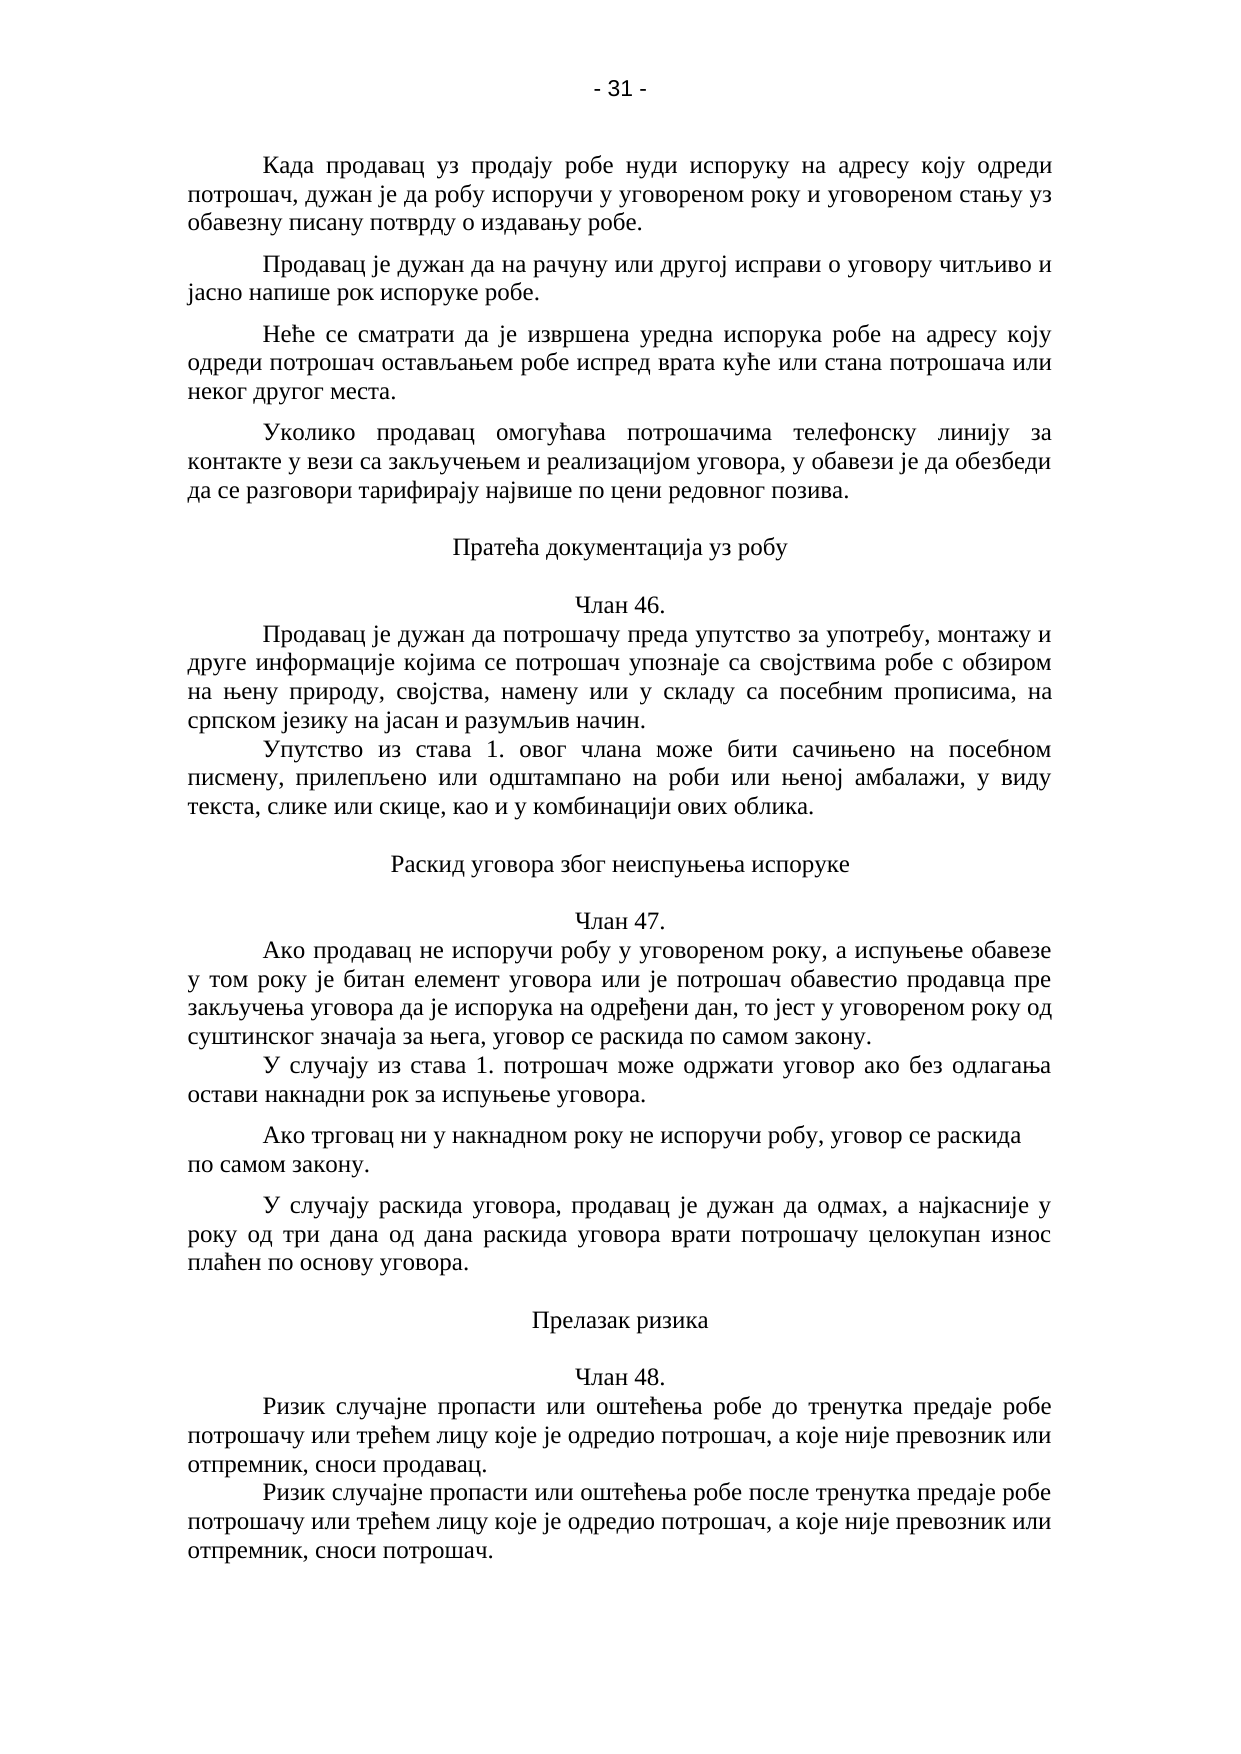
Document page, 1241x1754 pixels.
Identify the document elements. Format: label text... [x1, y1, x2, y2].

text Члан 48. [262, 1362, 978, 1391]
text Ако трговац ни у накнадном року не испоручи робу, уговор се раскида по самом закону. [187, 1120, 1053, 1177]
text Пратећа документација уз робу [262, 532, 978, 561]
text Члан 47. [262, 906, 978, 935]
text У случају из става 1. потрошач може одржати уговор ако без одлагања остави накнадни рок за испуњење уговора. [187, 1050, 1053, 1107]
text Продавац је дужан да потрошачу преда упутство за употребу, монтажу и друге информације којима се потрошач упознаје са својствима робе с обзиром на њену природу, својства, намену или у складу са посебним прописима, на српском језику на јасан и разумљив начин. [187, 619, 1053, 734]
text У случају раскида уговора, продавац је дужан да одмах, а најкасније у року од три дана од дана раскида уговора врати потрошачу целокупан износ плаћен по основу уговора. [187, 1190, 1053, 1276]
text Када продавац уз продају робе нуди испоруку на адресу коју одреди потрошач, дужан је да робу испоручи у уговореном року и уговореном стању уз обавезну писану потврду о издавању робе. [187, 150, 1053, 236]
text Неће се сматрати да је извршена уредна испорука робе на адресу коју одреди потрошач остављањем робе испред врата куће или стана потрошача или неког другог места. [187, 319, 1053, 405]
text Раскид уговора због неиспуњења испоруке [262, 849, 978, 877]
text Ако продавац не испоручи робу у уговореном року, а испуњење обавезе у том року је битан елемент уговора или је потрошач обавестио продавца пре закључења уговора да је испорука на одређени дан, то јест у уговореном року од суштинског значаја за њега, уговор се раскида по самом закону. [187, 935, 1053, 1050]
text Продавац је дужан да на рачуну или другој исправи о уговору читљиво и јасно напише рок испоруке робе. [187, 249, 1053, 306]
text Ризик случајне пропасти или оштећења робе после тренутка предаје робе потрошачу или трећем лицу које је одредио потрошач, а које није превозник или отпремник, сноси потрошач. [187, 1477, 1053, 1564]
text Уколико продавац омогућава потрошачима телефонску линију за контакте у вези са закључењем и реализацијом уговора, у обавези је да обезбеди да се разговори тарифирају највише по цени редовног позива. [187, 417, 1053, 504]
text Члан 46. [262, 590, 978, 619]
text Упутство из става 1. овог члана може бити сачињено на посебном писмену, прилепљено или одштампано на роби или њеној амбалажи, у виду текста, слике или скице, као и у комбинацији ових облика. [187, 734, 1053, 820]
text Прелазак ризика [262, 1305, 978, 1334]
text Ризик случајне пропасти или оштећења робе до тренутка предаје робе потрошачу или трећем лицу које је одредио потрошач, а које није превозник или отпремник, сноси продавац. [187, 1391, 1053, 1477]
